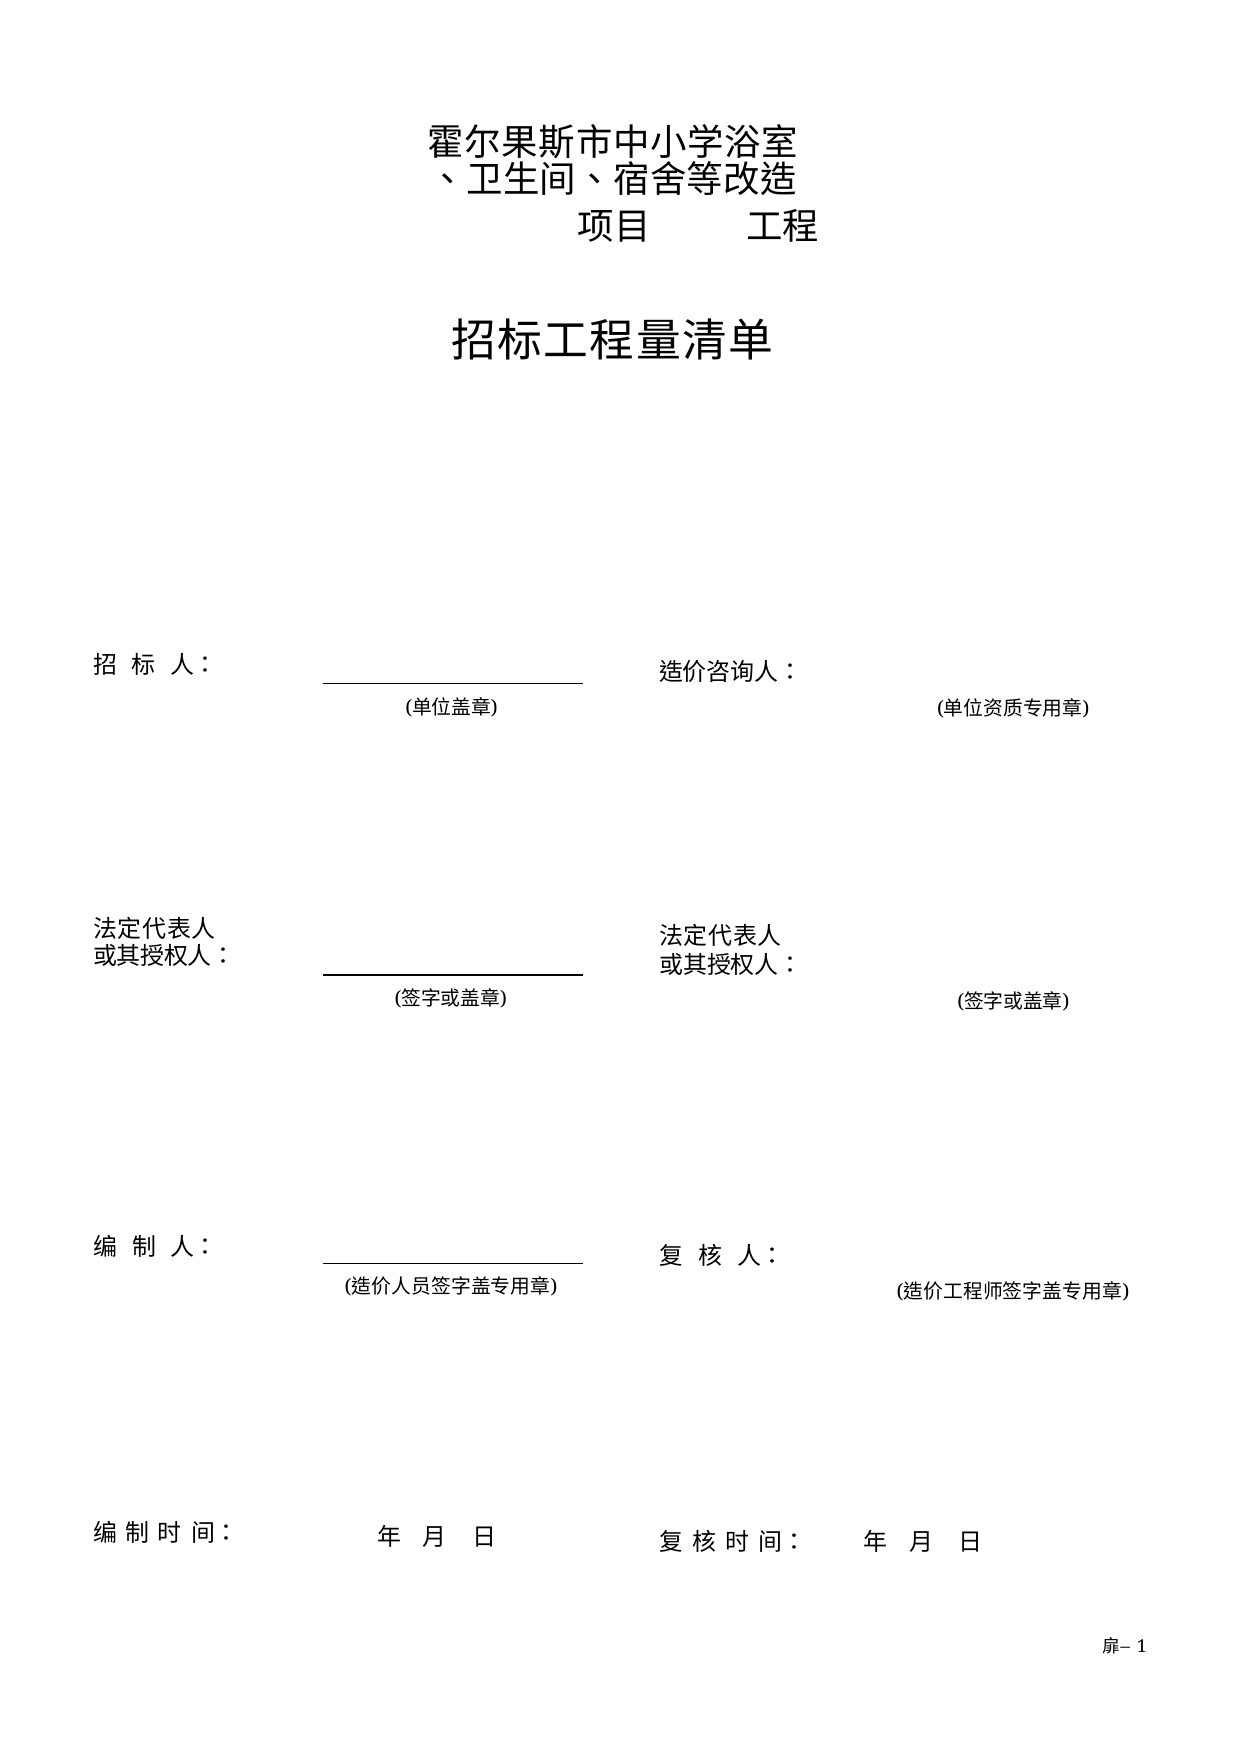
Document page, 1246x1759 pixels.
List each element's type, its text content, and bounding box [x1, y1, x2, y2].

text (签字或盖章) [394, 985, 648, 1011]
text 霍尔果斯市中小学浴室 、卫生间、宿舍等改造 [427, 124, 800, 203]
text 编 制 人： [93, 1231, 312, 1262]
text 招 标 人： [93, 649, 312, 680]
text 编 制 时 间： [93, 1520, 312, 1546]
text 复 核 人： [659, 1239, 1147, 1270]
text 招标工程量清单 [451, 311, 1147, 367]
text 法定代表人 [659, 923, 1147, 949]
text (造价工程师签字盖专用章) [896, 1278, 1147, 1304]
text 年 月 日 [377, 1525, 648, 1551]
text 法定代表人 或其授权人： [93, 915, 236, 971]
text 复 核 时 间： 年 月 日 [659, 1529, 1147, 1556]
text (签字或盖章) [957, 988, 1147, 1014]
text 造价咨询人： [659, 656, 1147, 687]
text 或其授权人： [659, 949, 1147, 980]
text 项目 工程 [412, 203, 1147, 249]
text (单位资质专用章) [937, 695, 1147, 721]
text (单位盖章) [405, 694, 648, 719]
text (造价人员签字盖专用章) [344, 1273, 648, 1299]
